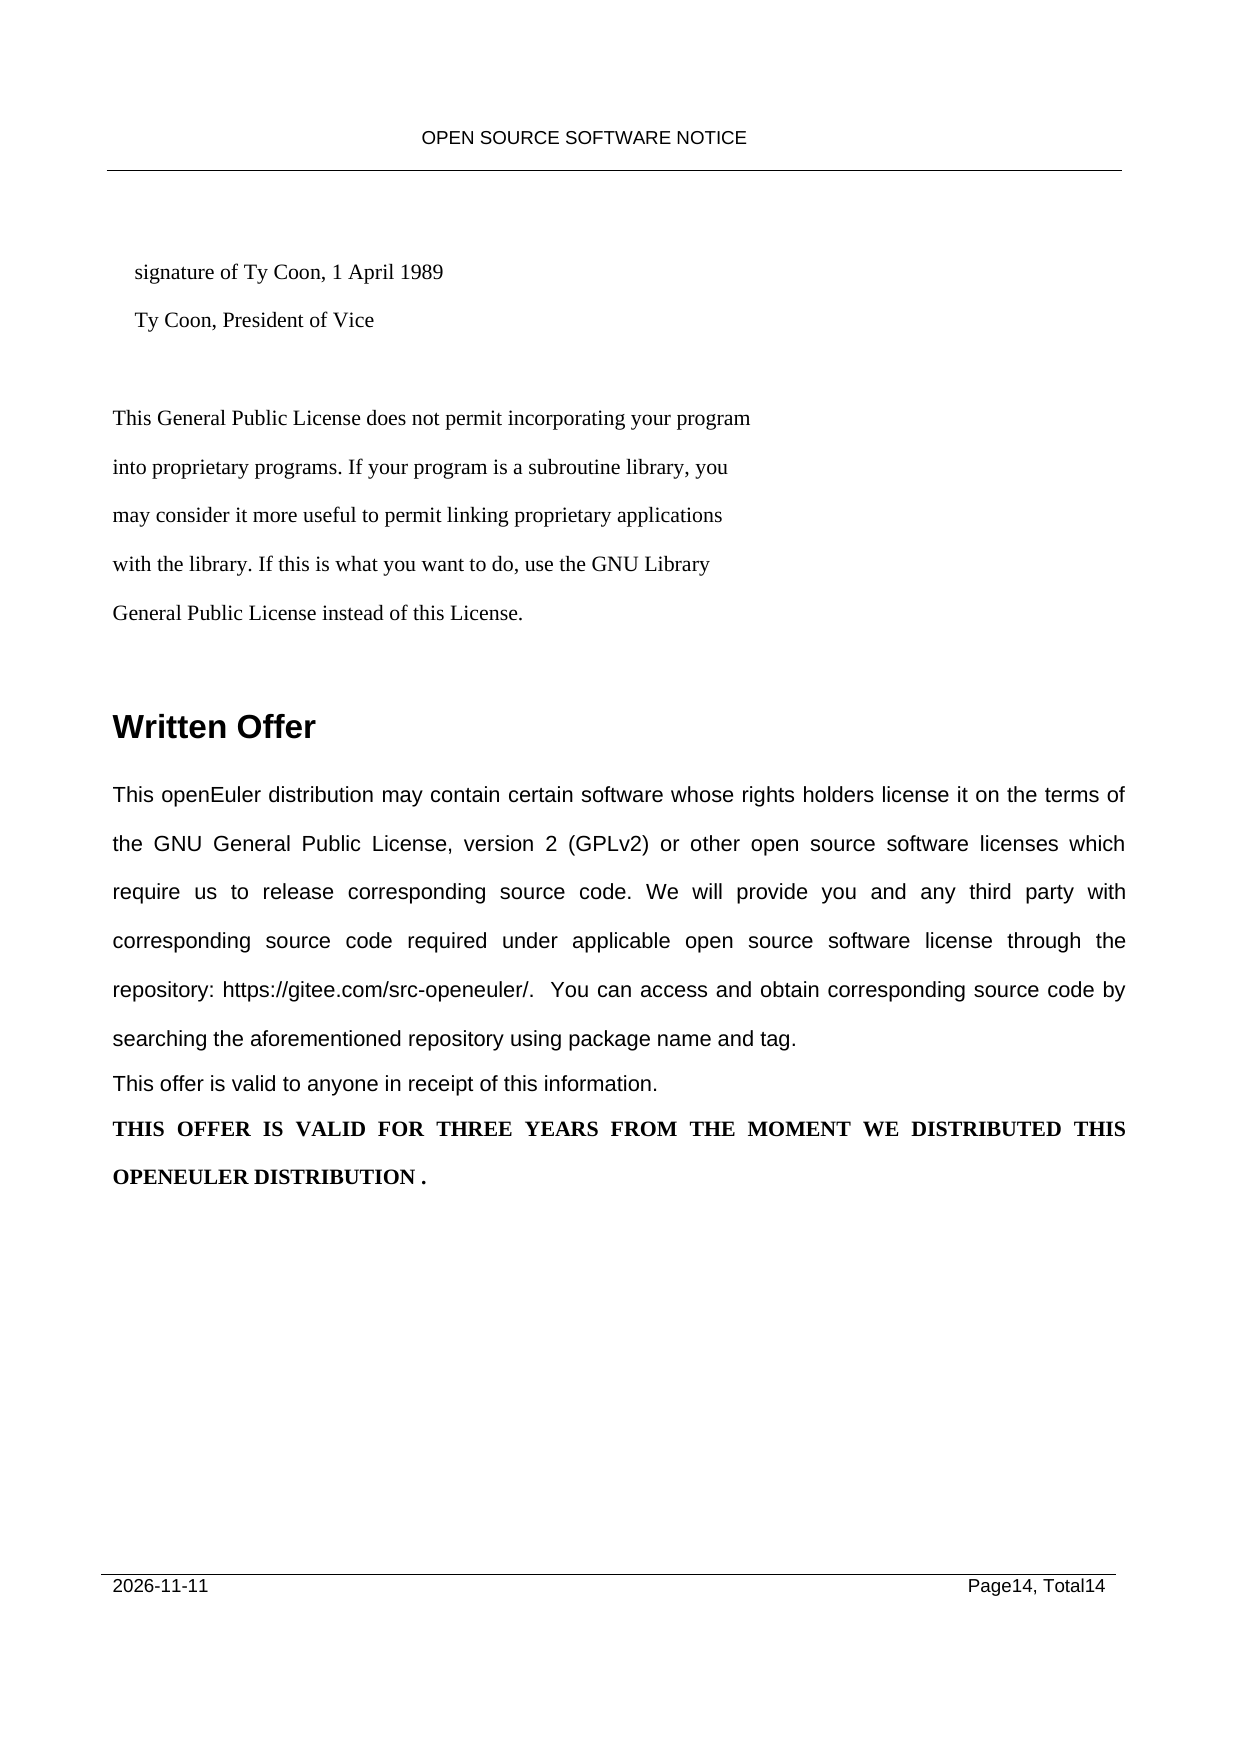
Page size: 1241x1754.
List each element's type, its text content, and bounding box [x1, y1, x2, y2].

text Written Offer [112, 694, 1128, 759]
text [112, 206, 1128, 678]
text This openEuler distribution may contain certain software whose rights holders license it on the terms of the GNU General Public License, version 2 (GPLv2) or other open source software licenses which require us to release corresponding source code. We will provide you and any third party with corresponding source code required under applicable open source software license through the repository: https://gitee.com/src-openeuler/. You can access and obtain corresponding source code by searching the aforementioned repository using package name and tag. [112, 778, 1128, 1054]
text THIS OFFER IS VALID FOR THREE YEARS FROM THE MOMENT WE DISTRIBUTED THIS OPENEULER DISTRIBUTION . [112, 1112, 1128, 1193]
text This offer is valid to anyone in receipt of this information. [112, 1067, 1128, 1099]
